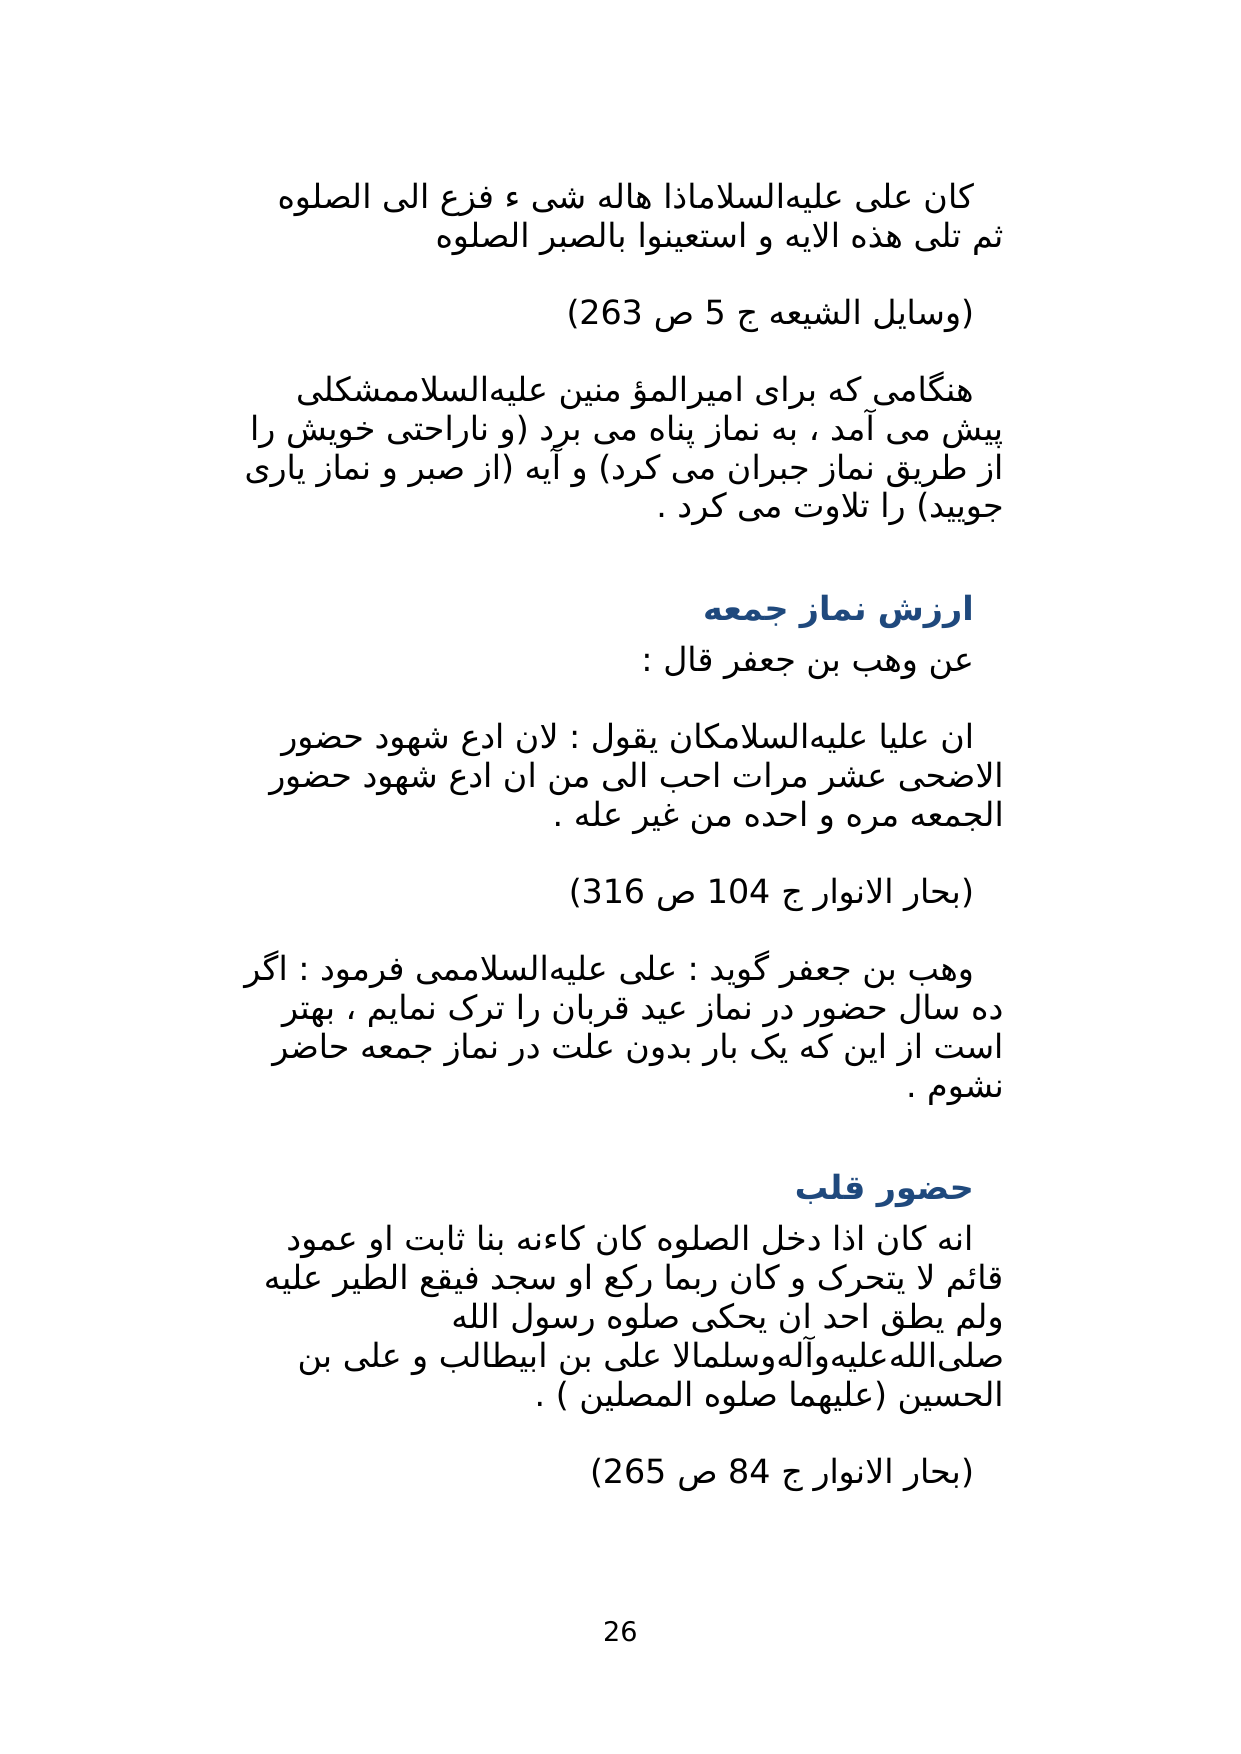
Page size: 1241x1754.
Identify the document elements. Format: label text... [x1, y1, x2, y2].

text (بحار الانوار ج 84 ص 265) [236, 1452, 1004, 1491]
text عن وهب بن جعفر قال : [236, 641, 1004, 679]
text انه کان اذا دخل الصلوه کان کاءنه بنا ثابت او عمود قائم لا یتحرک و کان ربما رکع او سجد فیقع الطیر علیه ولم یطق احد ان یحکی صلوه رسول الله صلى‌الله‌عليه‌وآله‌وسلمالا علی بن ابیطالب و علی بن الحسین (علیهما صلوه المصلین ) . [236, 1220, 1004, 1414]
text (بحار الانوار ج 104 ص 316) [236, 873, 1004, 911]
subtitle حضور قلب [236, 1168, 1004, 1207]
text وهب بن جعفر گوید : علی عليه‌السلاممی فرمود : اگر ده سال حضور در نماز عید قربان را ترک نمایم ، بهتر است از این که یک بار بدون علت در نماز جمعه حاضر نشوم . [236, 950, 1004, 1105]
text کان علی عليه‌السلاماذا هاله شی ء فزع الی الصلوه ثم تلی هذه الایه و استعینوا بالصبر الصلوه [236, 177, 1004, 255]
text (وسایل الشیعه ج 5 ص 263) [236, 293, 1004, 332]
subtitle ارزش نماز جمعه [236, 589, 1004, 628]
text ان علیا عليه‌السلامکان یقول : لان ادع شهود حضور الاضحی عشر مرات احب الی من ان ادع شهود حضور الجمعه مره و احده من غیر عله . [236, 718, 1004, 834]
text هنگامی که برای امیرالمؤ منین عليه‌السلاممشکلی پیش می آمد ، به نماز پناه می برد (و ناراحتی خویش را از طریق نماز جبران می کرد) و آیه (از صبر و نماز یاری جویید) را تلاوت می کرد . [236, 370, 1004, 526]
